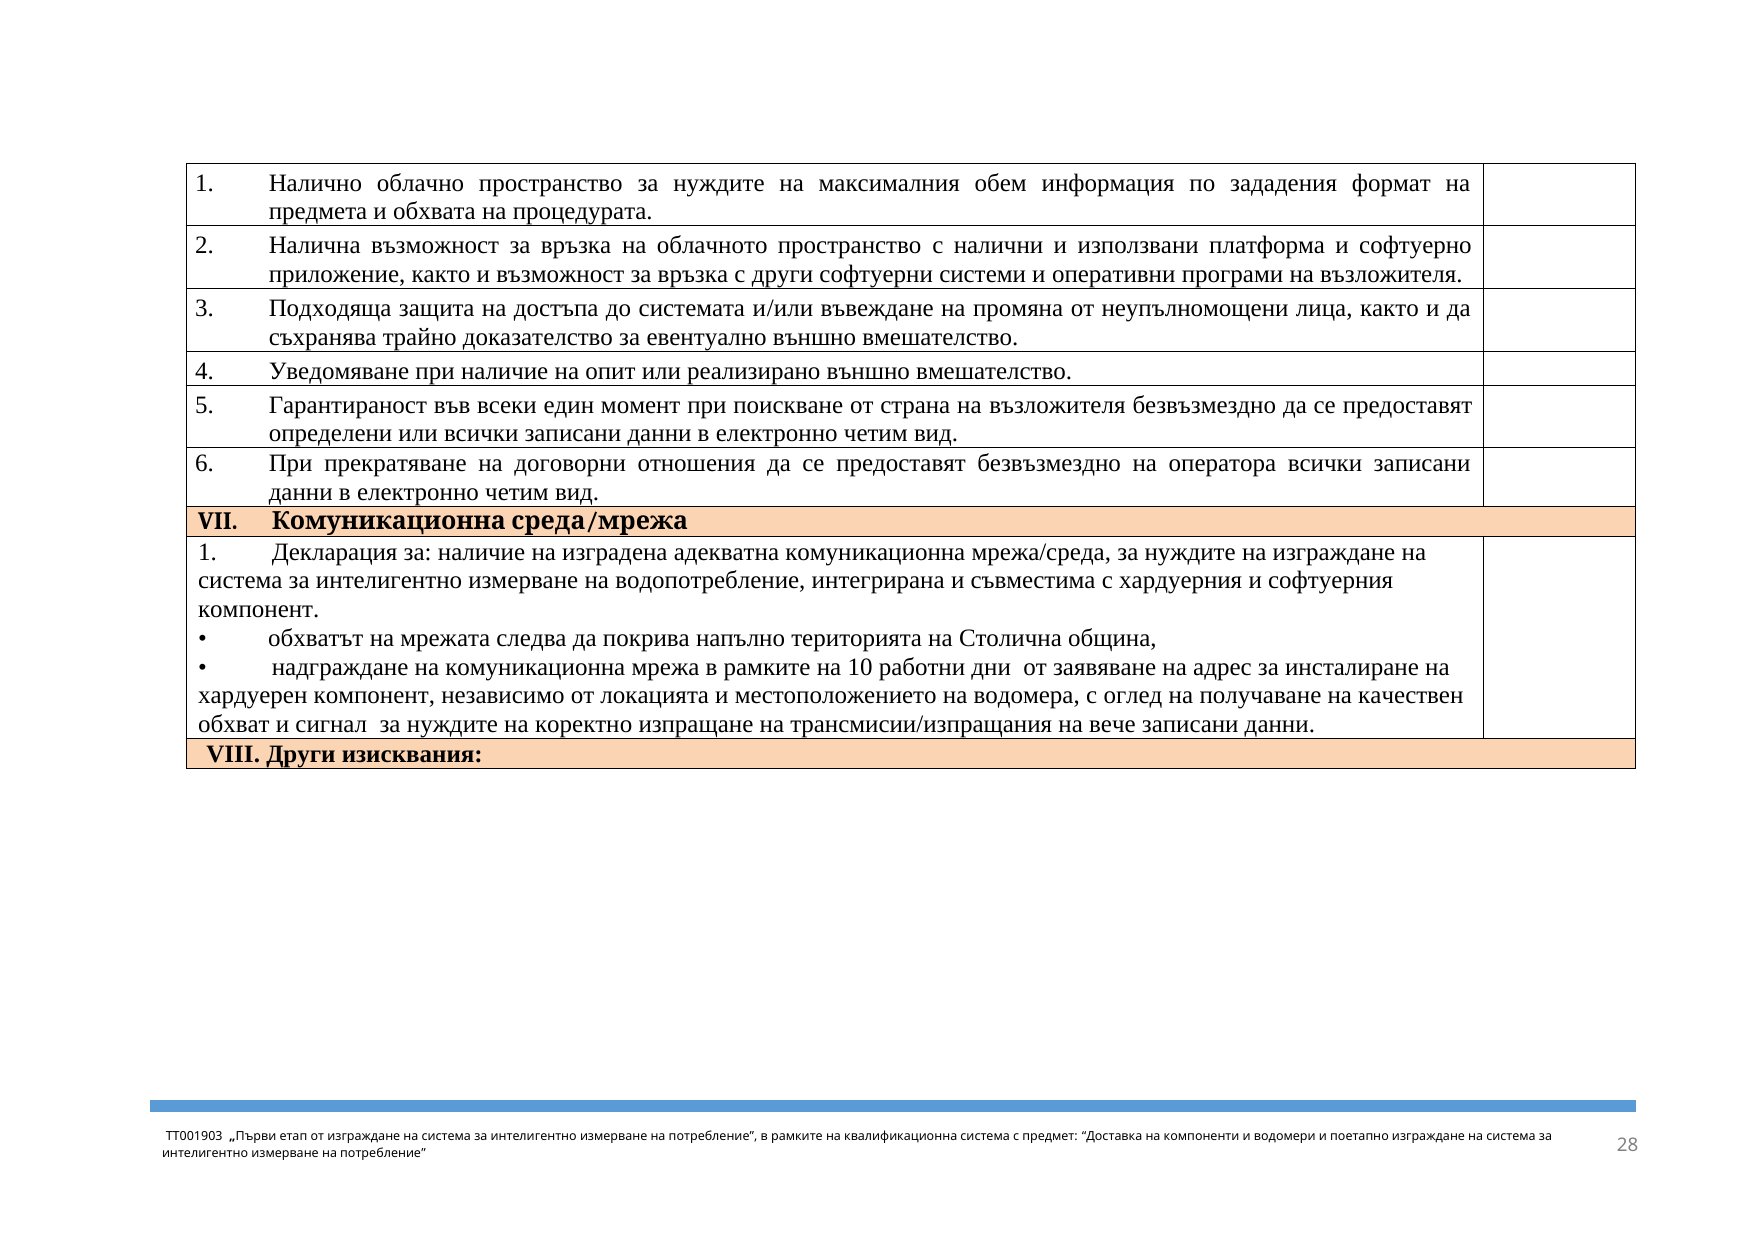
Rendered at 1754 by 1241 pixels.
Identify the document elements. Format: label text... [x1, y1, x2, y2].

table_cell [1484, 164, 1635, 225]
table_cell Комуникационна среда/мрежа [187, 507, 1635, 536]
table_cell Гарантираност във всеки един момент при поискване от страна на възложителя безвъзмездно да се предоставят определени или всички записани данни в електронно четим вид. [187, 386, 1483, 447]
table_cell [1484, 537, 1635, 738]
table_cell Налична възможност за връзка на облачното пространство с налични и използвани платформа и софтуерно приложение, както и възможност за връзка с други софтуерни системи и оперативни програми на възложителя. [187, 226, 1483, 288]
table_cell 1. Декларация за: наличие на изградена адекватна комуникационна мрежа/среда, за нуждите на изграждане на система за интелигентно измерване на водопотребление, интегрирана и съвместима с хардуерния и софтуерния компонент. • oбхватът на мрежата следва да покрива напълно територията на Столична община, • надграждане на комуникационна мрежа в рамките на 10 работни дни от заявяване на адрес за инсталиране на хардуерен компонент, независимо от локацията и местоположението на водомера, с оглед на получаване на качествен обхват и сигнал за нуждите на коректно изпращане на трансмисии/изпращания на вече записани данни. [187, 537, 1483, 738]
table_cell [1484, 226, 1635, 288]
table_cell Уведомяване при наличие на опит или реализирано външно вмешателство. [187, 352, 1483, 384]
table_cell [1484, 352, 1635, 384]
table_cell Налично облачно пространство за нуждите на максималния обем информация по зададения формат на предмета и обхвата на процедурата. [187, 164, 1483, 225]
table_cell [1484, 289, 1635, 351]
table_cell [1484, 448, 1635, 506]
table_cell При прекратяване на договорни отношения да се предоставят безвъзмездно на оператора всички записани данни в електронно четим вид. [187, 448, 1483, 506]
table_cell [1484, 386, 1635, 447]
table_cell Подходяща защита на достъпа до системата и/или въвеждане на промяна от неупълномощени лица, както и да съхранява трайно доказателство за евентуално външно вмешателство. [187, 289, 1483, 351]
table_cell VIII. Други изисквания: [187, 739, 1635, 768]
